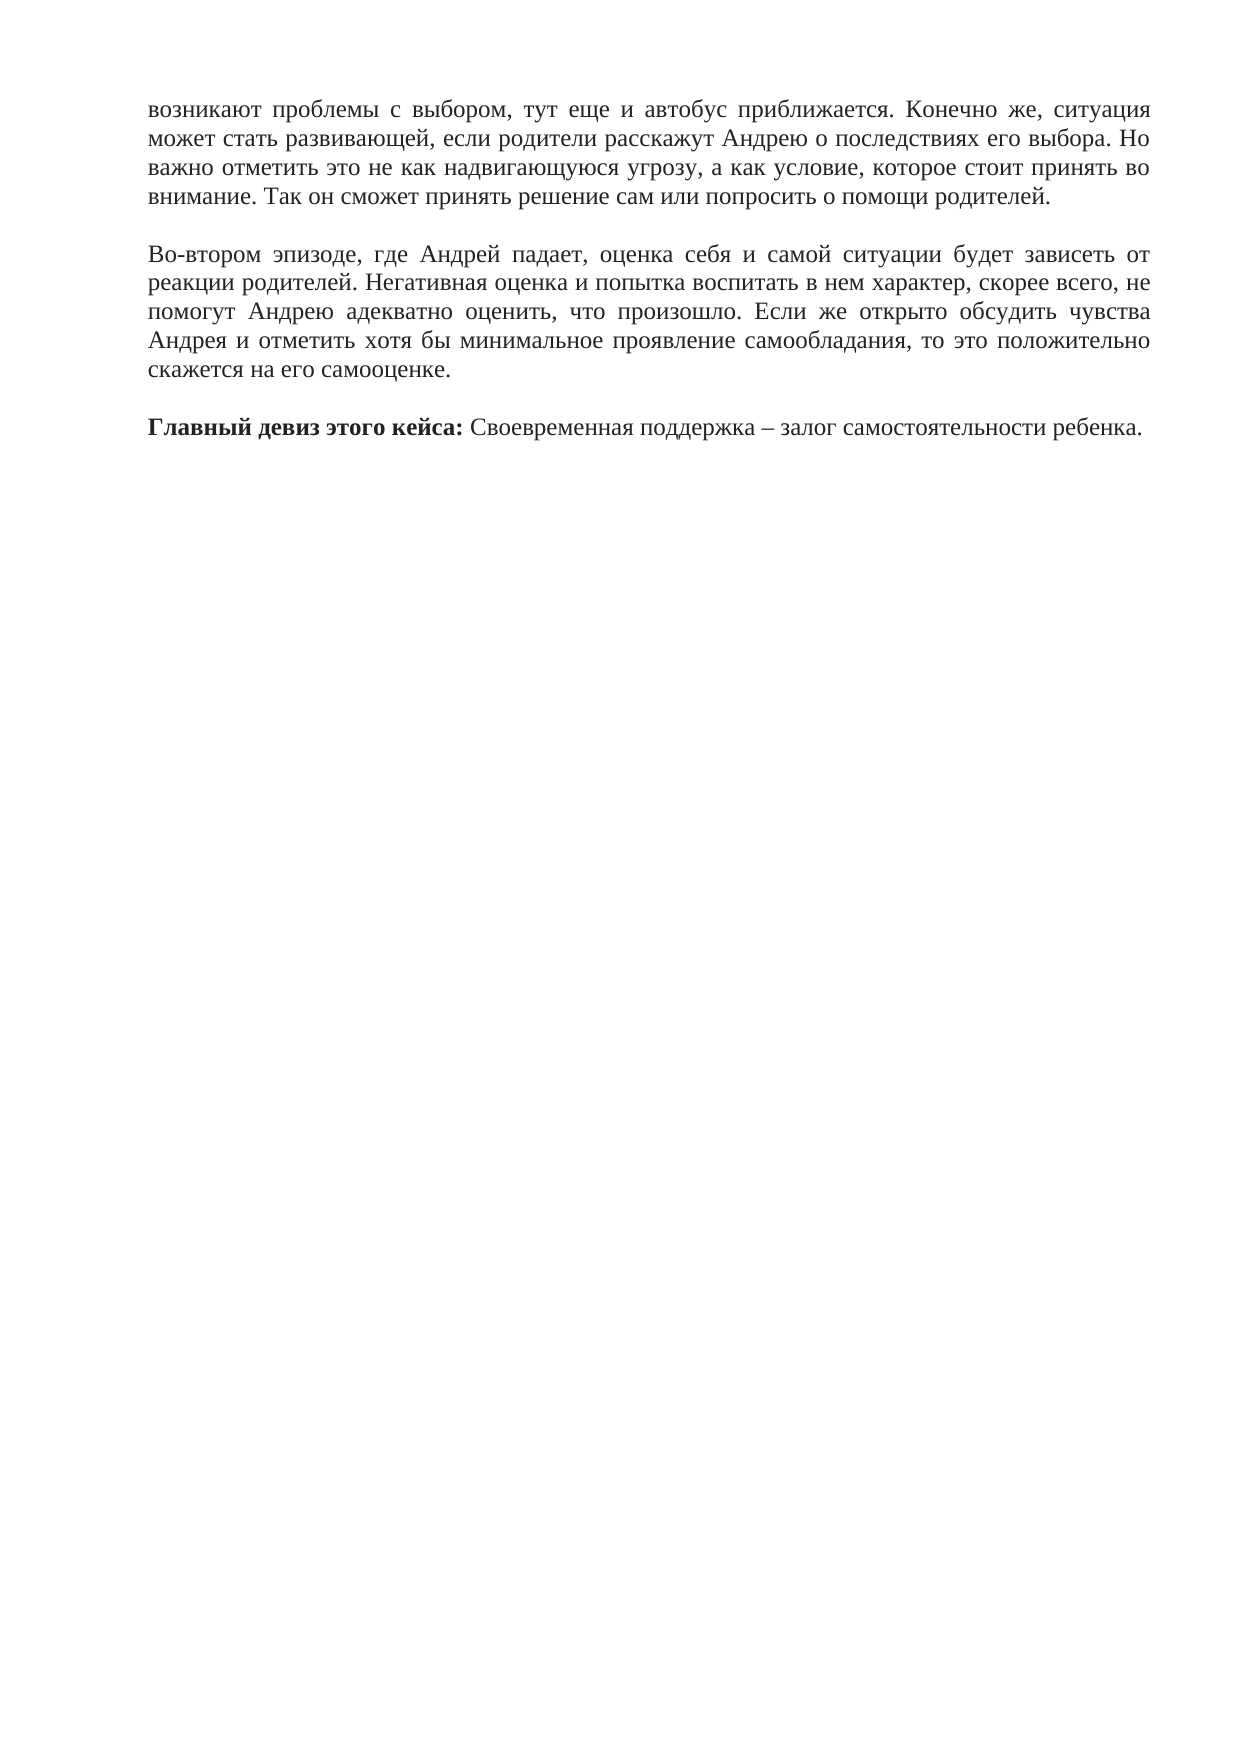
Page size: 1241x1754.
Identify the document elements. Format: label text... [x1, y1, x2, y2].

text Во-втором эпизоде, где Андрей падает, оценка себя и самой ситуации будет зависеть от реакции родителей. Негативная оценка и попытка воспитать в нем характер, скорее всего, не помогут Андрею адекватно оценить, что произошло. Если же открыто обсудить чувства Андрея и отметить хотя бы минимальное проявление самообладания, то это положительно скажется на его самооценке. [148, 239, 1152, 382]
text Главный девиз этого кейса: Своевременная поддержка – залог самостоятельности ребенка. [148, 412, 1152, 440]
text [148, 94, 1152, 209]
